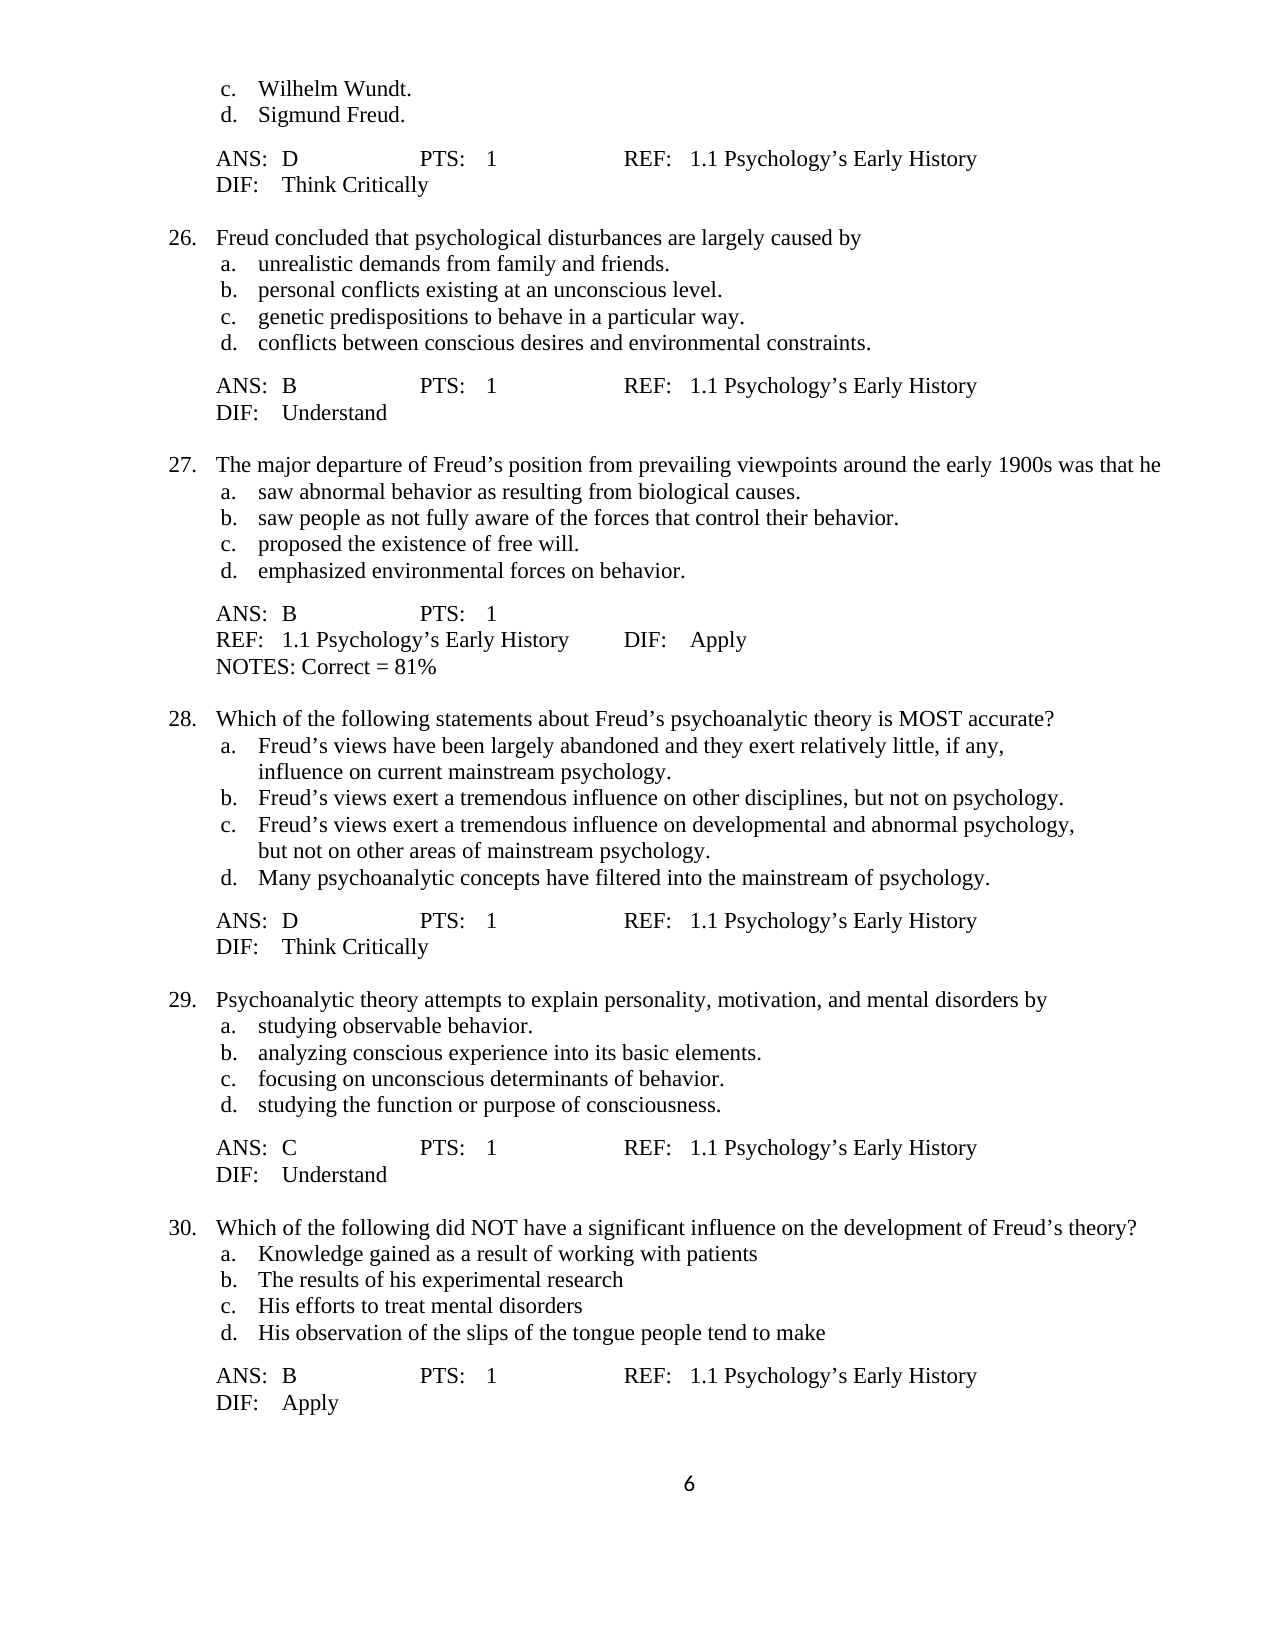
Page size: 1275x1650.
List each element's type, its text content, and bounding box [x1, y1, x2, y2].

table_cell d. [216, 101, 253, 128]
table_cell genetic predispositions to behave in a particular way. [253, 303, 1097, 329]
table_cell c. [216, 1065, 253, 1091]
text DIF: Apply [216, 1388, 1162, 1415]
table_cell conflicts between conscious desires and environmental constraints. [253, 329, 1097, 355]
text 26. Freud concluded that psychological disturbances are largely caused by [150, 224, 1162, 250]
text NOTES: Correct = 81% [216, 653, 1162, 679]
text 29. Psychoanalytic theory attempts to explain personality, motivation, and mental disorders by [150, 986, 1162, 1012]
table_header a. [216, 250, 253, 276]
table_cell b. [216, 785, 253, 811]
text ANS: B PTS: 1 REF: 1.1 Psychology’s Early History [216, 1362, 1162, 1388]
text 28. Which of the following statements about Freud’s psychoanalytic theory is MOST accurate? [150, 705, 1162, 732]
table_cell b. [216, 1266, 253, 1293]
table_cell emphasized environmental forces on behavior. [253, 557, 1097, 583]
table_cell Wilhelm Wundt. [253, 75, 1097, 101]
table_cell analyzing conscious experience into its basic elements. [253, 1039, 1097, 1065]
table_cell d. [216, 1091, 253, 1118]
table_cell studying the function or purpose of consciousness. [253, 1091, 1097, 1118]
table_cell c. [216, 1293, 253, 1319]
text ANS: C PTS: 1 REF: 1.1 Psychology’s Early History [216, 1134, 1162, 1161]
table_header a. [216, 1240, 253, 1266]
text DIF: Understand [216, 399, 1162, 425]
text ANS: B PTS: 1 REF: 1.1 Psychology’s Early History [216, 372, 1162, 399]
text REF: 1.1 Psychology’s Early History DIF: Apply [216, 626, 1162, 653]
table_cell Freud’s views exert a tremendous influence on developmental and abnormal psychology, but not on other areas of mainstream psychology. [253, 811, 1097, 863]
table_cell Many psychoanalytic concepts have filtered into the mainstream of psychology. [253, 864, 1097, 890]
table_cell b. [216, 1039, 253, 1065]
table_cell Freud’s views exert a tremendous influence on other disciplines, but not on psychology. [253, 785, 1097, 811]
table_cell c. [216, 75, 253, 101]
text DIF: Think Critically [216, 171, 1162, 197]
table_cell d. [216, 1319, 253, 1345]
table_header a. [216, 732, 253, 784]
table_header a. [216, 478, 253, 504]
text DIF: Think Critically [216, 933, 1162, 959]
table_cell His observation of the slips of the tongue people tend to make [253, 1319, 1097, 1345]
table_cell His efforts to treat mental disorders [253, 1293, 1097, 1319]
table_cell personal conflicts existing at an unconscious level. [253, 276, 1097, 303]
text ANS: B PTS: 1 [216, 600, 1162, 626]
table_cell d. [216, 329, 253, 355]
text 30. Which of the following did NOT have a significant influence on the development of Freud’s theory? [150, 1213, 1162, 1240]
table_cell focusing on unconscious determinants of behavior. [253, 1065, 1097, 1091]
table_cell d. [216, 864, 253, 890]
table_header studying observable behavior. [253, 1012, 1097, 1038]
text ANS: D PTS: 1 REF: 1.1 Psychology’s Early History [216, 907, 1162, 933]
table_cell saw people as not fully aware of the forces that control their behavior. [253, 504, 1097, 530]
text DIF: Understand [216, 1161, 1162, 1187]
table_cell c. [216, 811, 253, 863]
table_cell c. [216, 530, 253, 557]
table_cell c. [216, 303, 253, 329]
table_header unrealistic demands from family and friends. [253, 250, 1097, 276]
text ANS: D PTS: 1 REF: 1.1 Psychology’s Early History [216, 144, 1162, 171]
table_header saw abnormal behavior as resulting from biological causes. [253, 478, 1097, 504]
table_header a. [216, 1012, 253, 1038]
text 27. The major departure of Freud’s position from prevailing viewpoints around the early 1900s was that he [150, 451, 1162, 478]
table_cell b. [216, 276, 253, 303]
table_cell The results of his experimental research [253, 1266, 1097, 1293]
table_cell d. [216, 557, 253, 583]
table_cell b. [216, 504, 253, 530]
table_header Freud’s views have been largely abandoned and they exert relatively little, if any, influence on current mainstream psychology. [253, 732, 1097, 784]
table_cell proposed the existence of free will. [253, 530, 1097, 557]
table_header Knowledge gained as a result of working with patients [253, 1240, 1097, 1266]
table_cell Sigmund Freud. [253, 101, 1097, 128]
